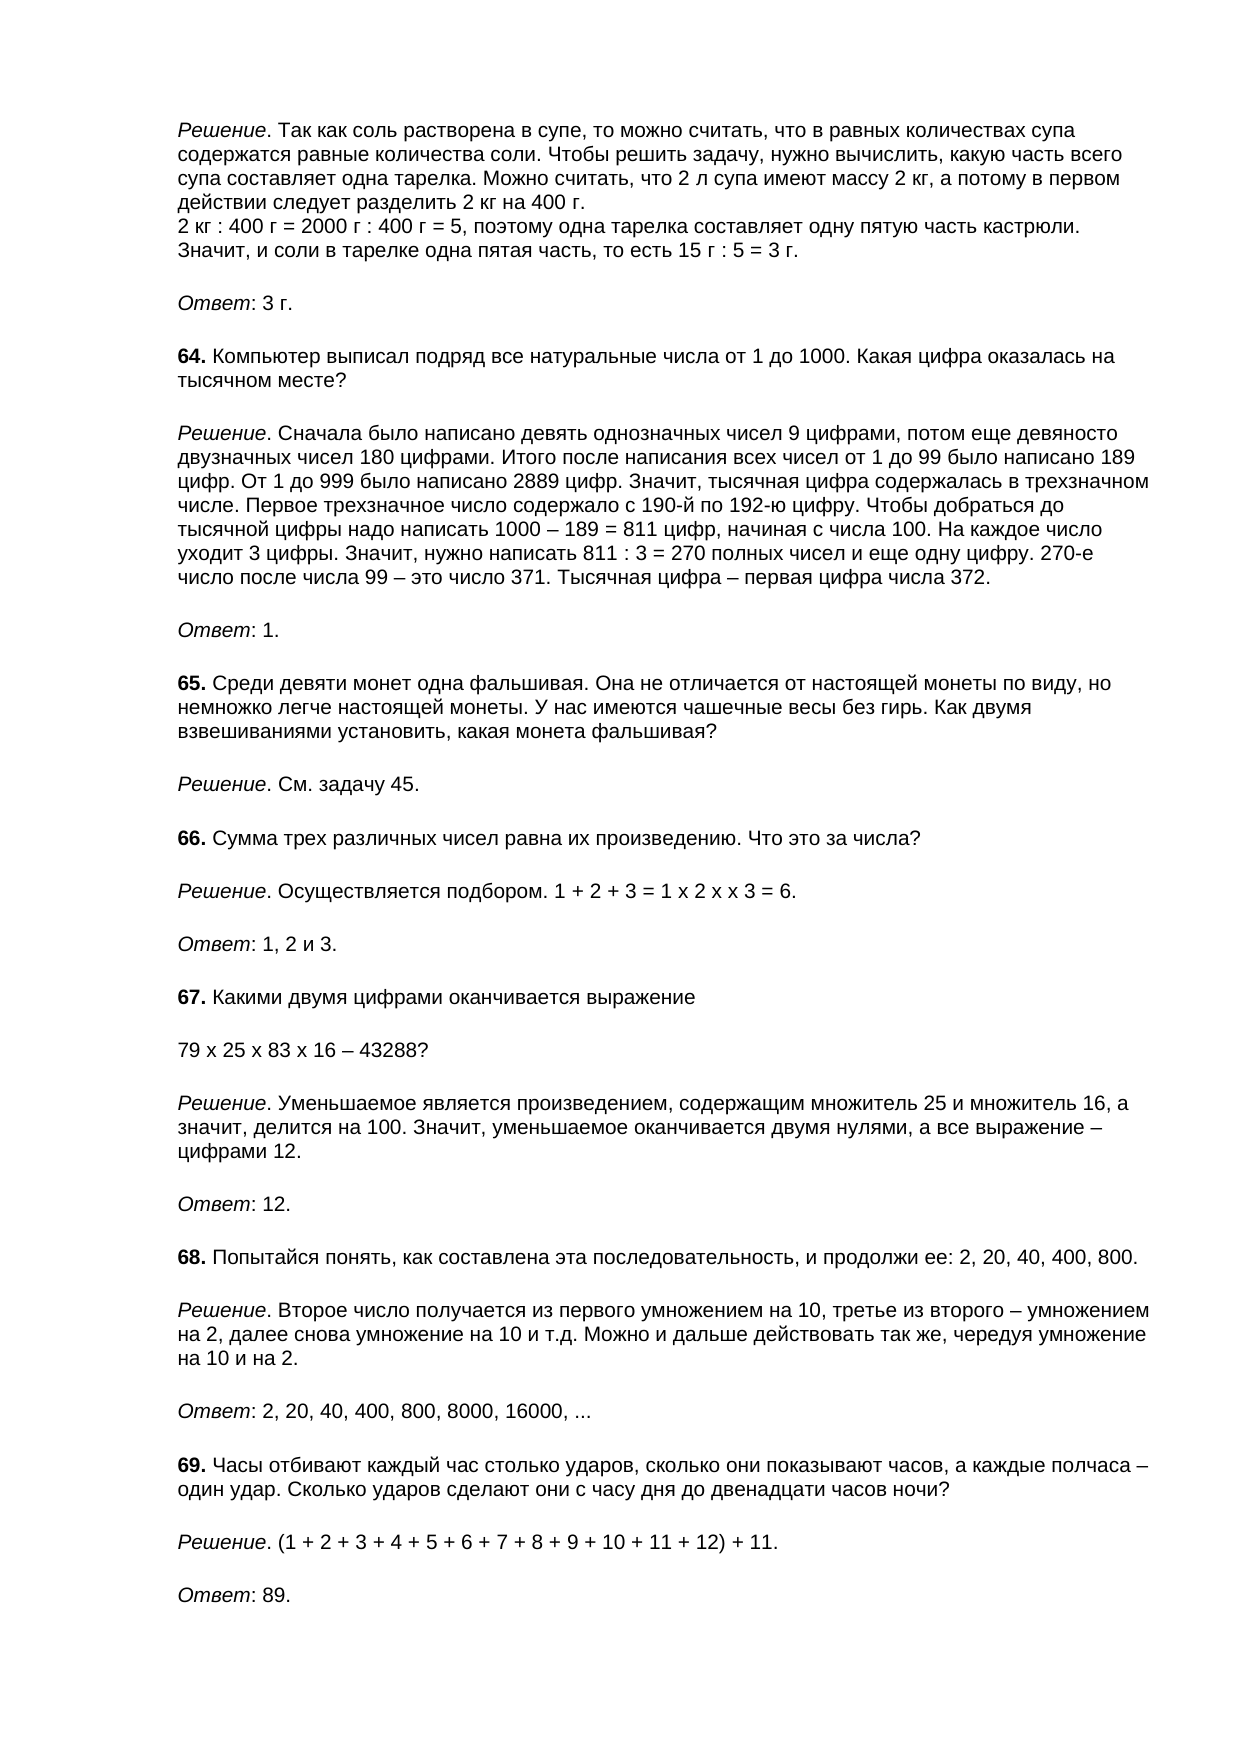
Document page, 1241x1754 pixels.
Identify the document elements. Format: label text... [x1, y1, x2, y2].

text Ответ: 12. [177, 1192, 1152, 1216]
text 66. Сумма трех различных чисел равна их произведению. Что это за числа? [177, 825, 1152, 849]
text Ответ: 89. [177, 1583, 1152, 1607]
text 68. Попытайся понять, как составлена эта последовательность, и продолжи ее: 2, 20, 40, 400, 800. [177, 1245, 1152, 1269]
text Ответ: 1, 2 и 3. [177, 932, 1152, 956]
text Решение. Так как соль растворена в супе, то можно считать, что в равных количествах супа содержатся равные количества соли. Чтобы решить задачу, нужно вычислить, какую часть всего супа составляет одна тарелка. Можно считать, что 2 л супа имеют массу 2 кг, а потому в первом действии следует разделить 2 кг на 400 г. 2 кг : 400 г = 2000 г : 400 г = 5, поэтому одна тарелка составляет одну пятую часть кастрюли. Значит, и соли в тарелке одна пятая часть, то есть 15 г : 5 = 3 г. [177, 118, 1152, 262]
text Решение. См. задачу 45. [177, 772, 1152, 796]
text 67. Какими двумя цифрами оканчивается выражение [177, 985, 1152, 1009]
text Решение. (1 + 2 + 3 + 4 + 5 + 6 + 7 + 8 + 9 + 10 + 11 + 12) + 11. [177, 1529, 1152, 1553]
text Решение. Второе число получается из первого умножением на 10, третье из второго – умножением на 2, далее снова умножение на 10 и т.д. Можно и дальше действовать так же, чередуя умножение на 10 и на 2. [177, 1298, 1152, 1370]
text Ответ: 1. [177, 618, 1152, 642]
text Решение. Осуществляется подбором. 1 + 2 + 3 = 1 x 2 x x 3 = 6. [177, 878, 1152, 902]
text Ответ: 3 г. [177, 291, 1152, 315]
text 65. Среди девяти монет одна фальшивая. Она не отличается от настоящей монеты по виду, но немножко легче настоящей монеты. У нас имеются чашечные весы без гирь. Как двумя взвешиваниями установить, какая монета фальшивая? [177, 671, 1152, 743]
text 64. Компьютер выписал подряд все натуральные числа от 1 до 1000. Какая цифра оказалась на тысячном месте? [177, 344, 1152, 392]
text Решение. Сначала было написано девять однозначных чисел 9 цифрами, потом еще девяносто двузначных чисел 180 цифрами. Итого после написания всех чисел от 1 до 99 было написано 189 цифр. От 1 до 999 было написано 2889 цифр. Значит, тысячная цифра содержалась в трехзначном числе. Первое трехзначное число содержало с 190-й по 192-ю цифру. Чтобы добраться до тысячной цифры надо написать 1000 – 189 = 811 цифр, начиная с числа 100. На каждое число уходит 3 цифры. Значит, нужно написать 811 : 3 = 270 полных чисел и еще одну цифру. 270-е число после числа 99 – это число 371. Тысячная цифра – первая цифра числа 372. [177, 421, 1152, 589]
text Ответ: 2, 20, 40, 400, 800, 8000, 16000, ... [177, 1399, 1152, 1423]
text 69. Часы отбивают каждый час столько ударов, сколько они показывают часов, а каждые полчаса – один удар. Сколько ударов сделают они с часу дня до двенадцати часов ночи? [177, 1452, 1152, 1500]
text Решение. Уменьшаемое является произведением, содержащим множитель 25 и множитель 16, а значит, делится на 100. Значит, уменьшаемое оканчивается двумя нулями, а все выражение – цифрами 12. [177, 1091, 1152, 1163]
text 79 x 25 x 83 x 16 – 43288? [177, 1038, 1152, 1062]
